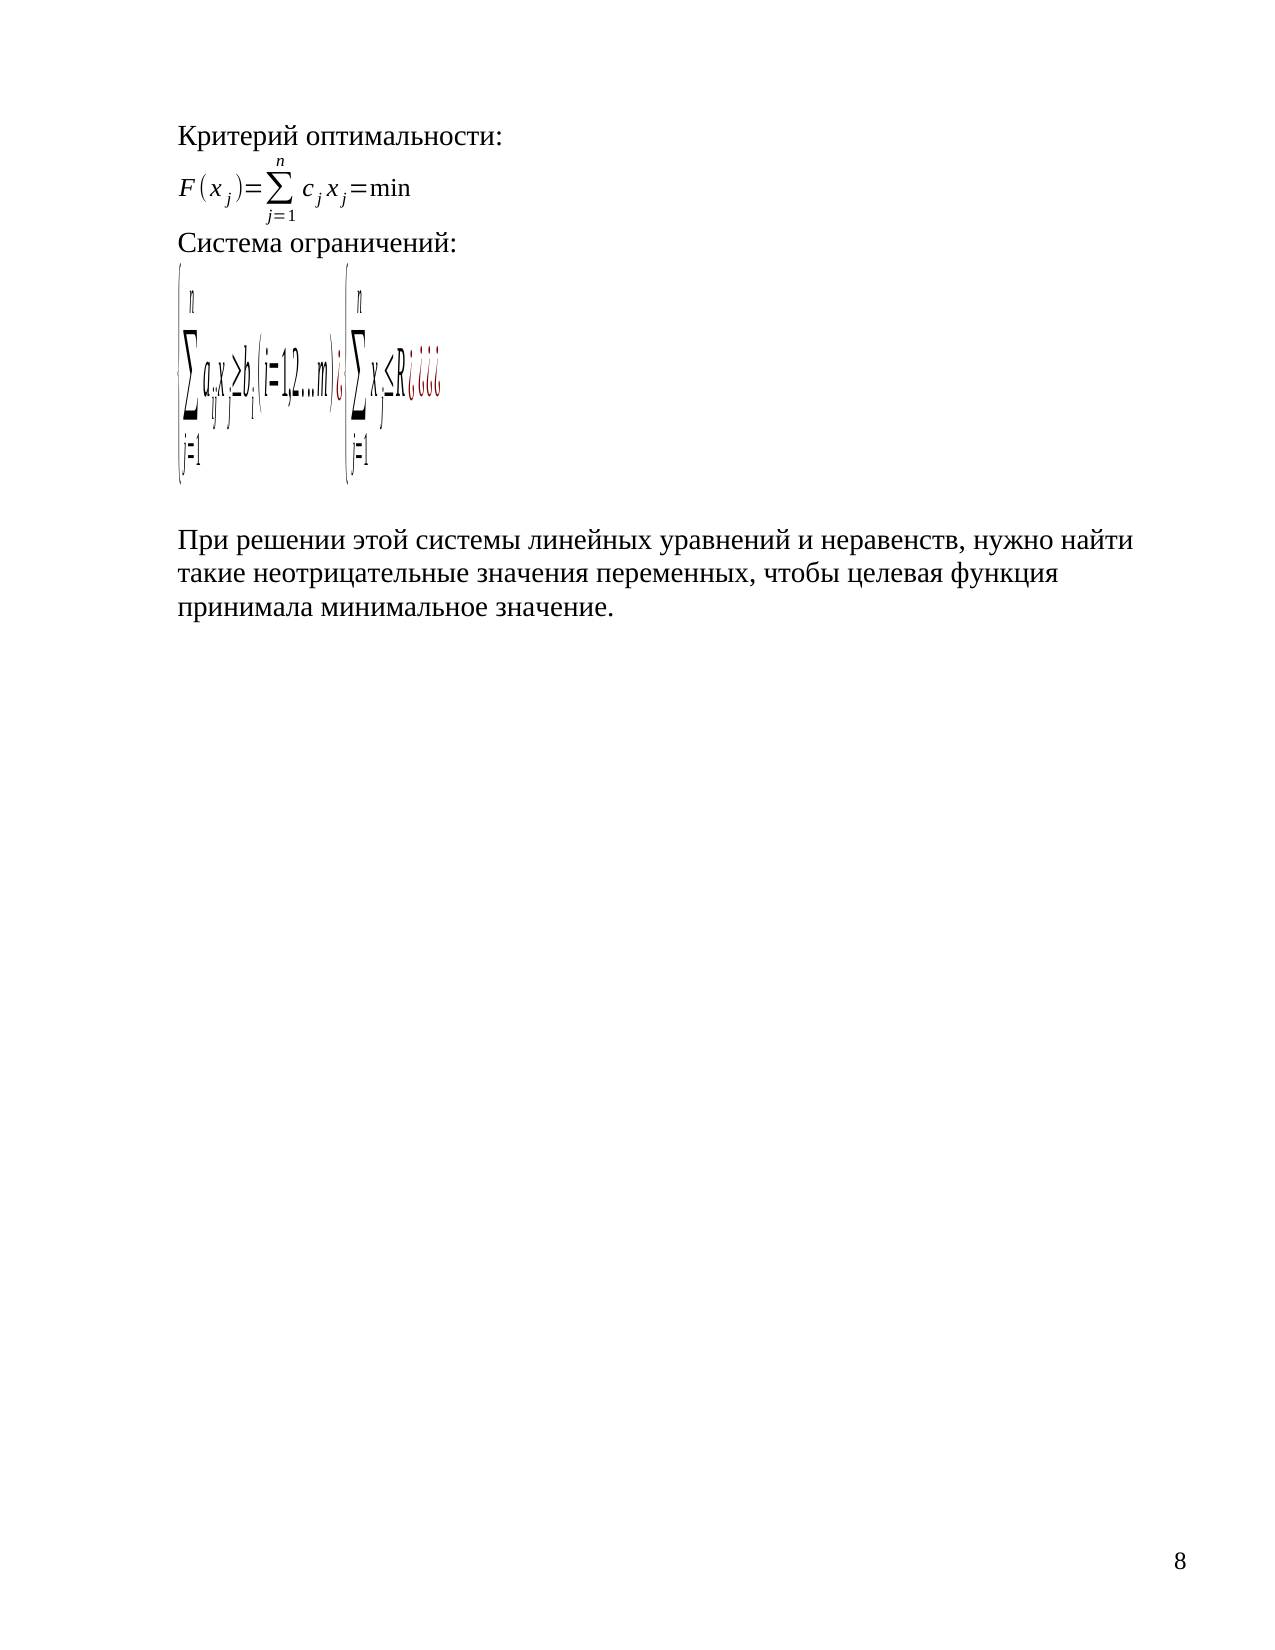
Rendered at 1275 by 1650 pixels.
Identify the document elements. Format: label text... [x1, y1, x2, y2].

text Система ограничений: [177, 225, 1186, 259]
text Критерий оптимальности: [177, 118, 1186, 152]
text При решении этой системы линейных уравнений и неравенств, нужно найти такие неотрицательные значения переменных, чтобы целевая функция принимала минимальное значение. [177, 522, 1186, 622]
